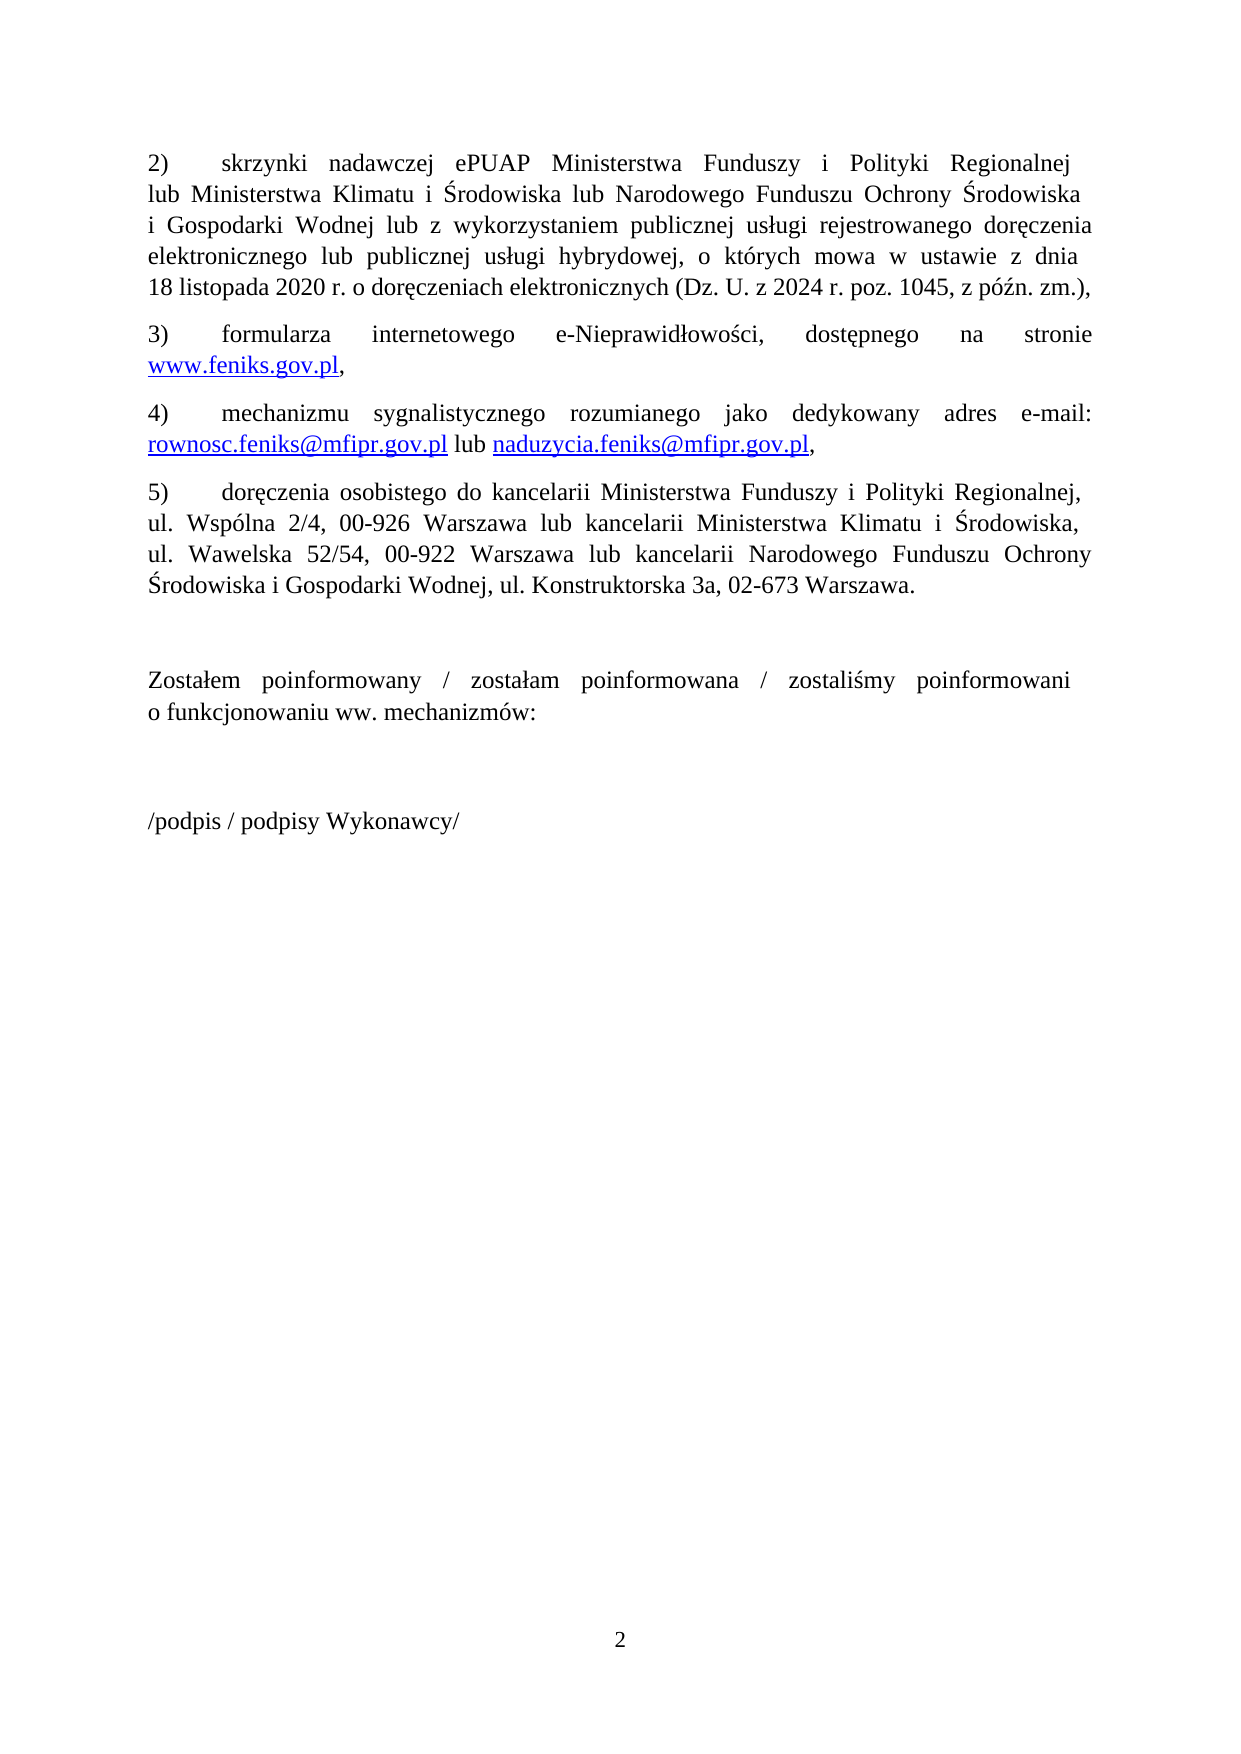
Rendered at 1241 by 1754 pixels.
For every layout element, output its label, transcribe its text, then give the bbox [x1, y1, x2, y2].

text 4) mechanizmu sygnalistycznego rozumianego jako dedykowany adres e-mail: rownosc.feniks@mfipr.gov.pl lub naduzycia.feniks@mfipr.gov.pl, [148, 398, 1093, 458]
text 2) skrzynki nadawczej ePUAP Ministerstwa Funduszy i Polityki Regionalnej lub Ministerstwa Klimatu i Środowiska lub Narodowego Funduszu Ochrony Środowiska i Gospodarki Wodnej lub z wykorzystaniem publicznej usługi rejestrowanego doręczenia elektronicznego lub publicznej usługi hybrydowej, o których mowa w ustawie z dnia 18 listopada 2020 r. o doręczeniach elektronicznych (Dz. U. z 2024 r. poz. 1045, z późn. zm.), [148, 148, 1093, 301]
text /podpis / podpisy Wykonawcy/ [148, 806, 1093, 835]
text 3) formularza internetowego e-Nieprawidłowości, dostępnego na stronie www.feniks.gov.pl, [148, 319, 1093, 379]
text Zostałem poinformowany / zostałam poinformowana / zostaliśmy poinformowani o funkcjonowaniu ww. mechanizmów: [148, 666, 1093, 725]
text 5) doręczenia osobistego do kancelarii Ministerstwa Funduszy i Polityki Regionalnej, ul. Wspólna 2/4, 00-926 Warszawa lub kancelarii Ministerstwa Klimatu i Środowiska, ul. Wawelska 52/54, 00-922 Warszawa lub kancelarii Narodowego Funduszu Ochrony Środowiska i Gospodarki Wodnej, ul. Konstruktorska 3a, 02-673 Warszawa. [148, 477, 1093, 599]
